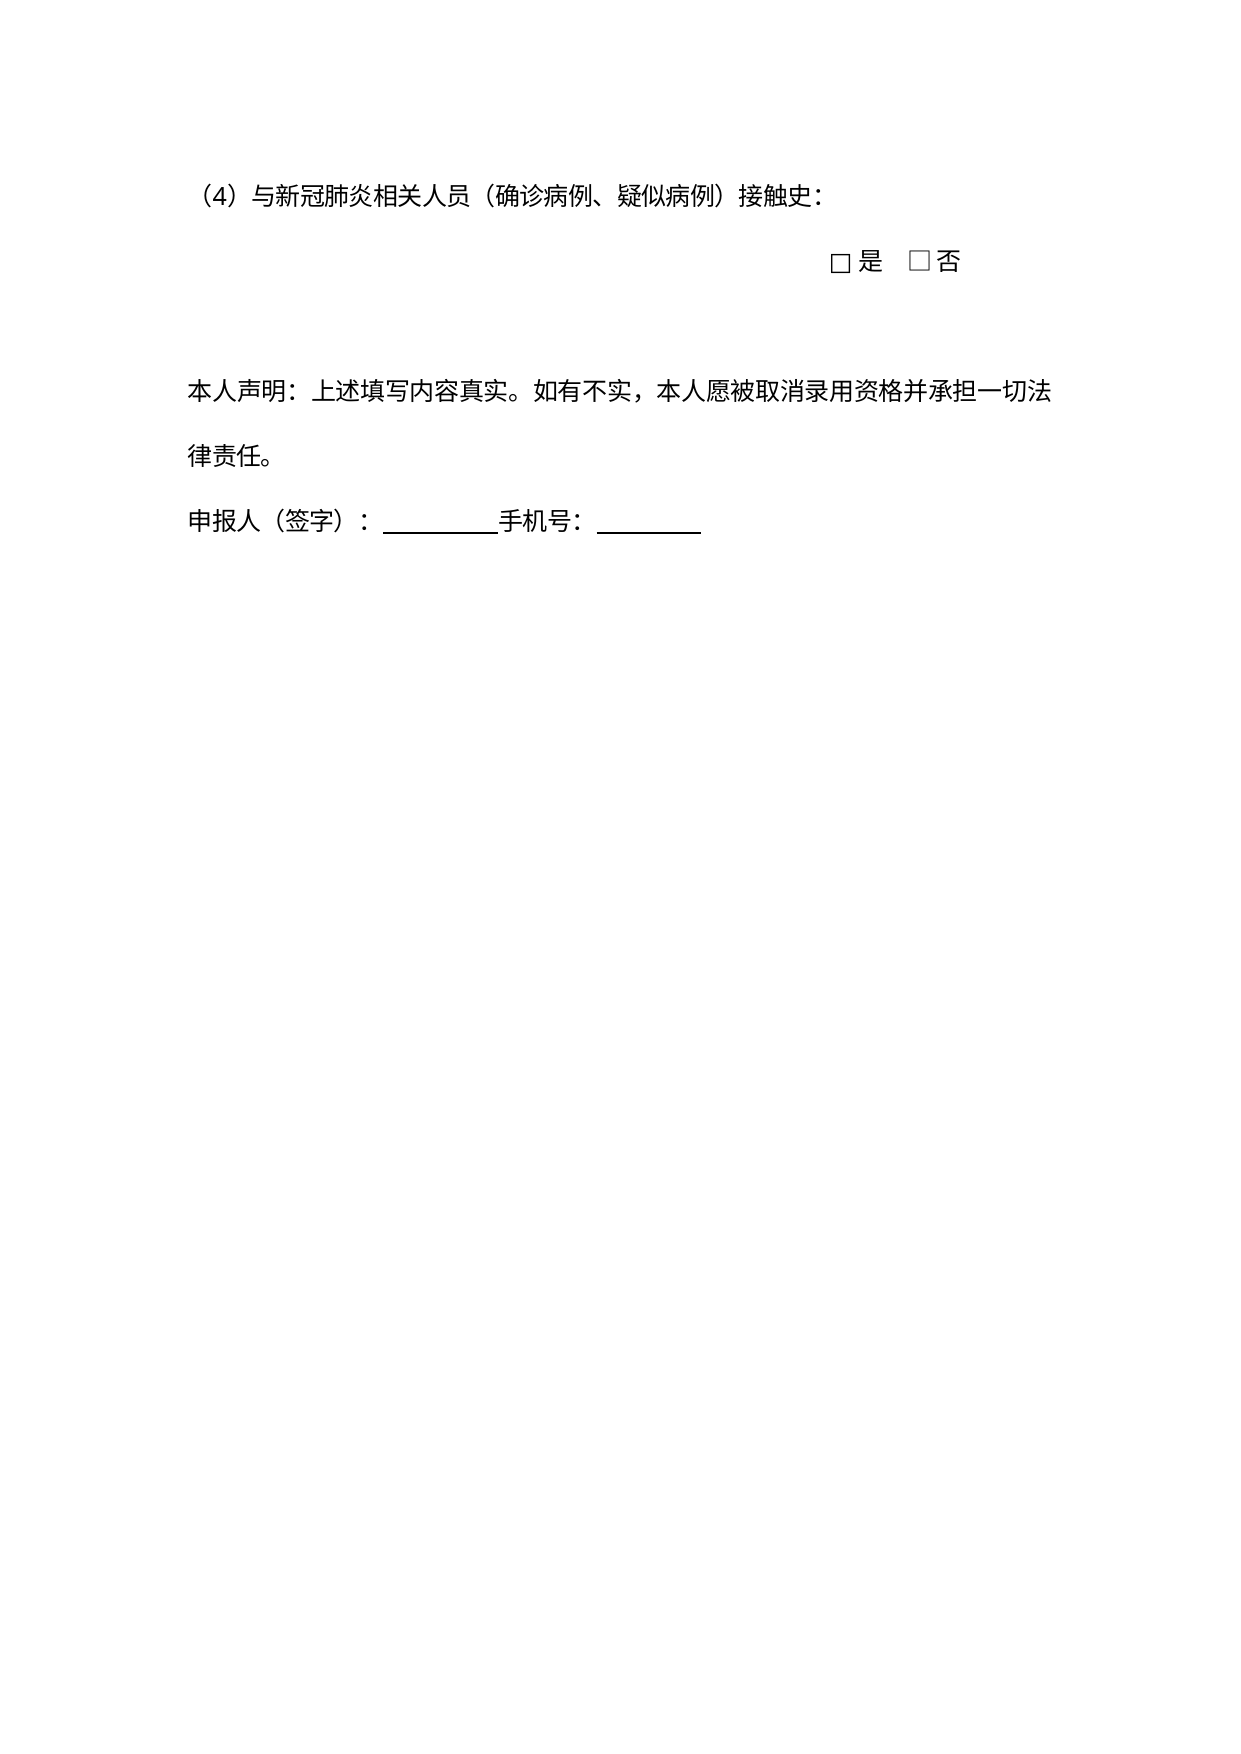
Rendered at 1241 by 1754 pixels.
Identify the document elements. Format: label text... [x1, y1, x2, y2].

text □ 是 □ 否 [187, 227, 1053, 292]
text 本人声明：上述填写内容真实。如有不实，本人愿被取消录用资格并承担一切法律责任。 [187, 357, 1053, 487]
text （4）与新冠肺炎相关人员（确诊病例、疑似病例）接触史： [187, 162, 1053, 227]
text 申报人（签字）： 手机号： [187, 487, 1053, 552]
